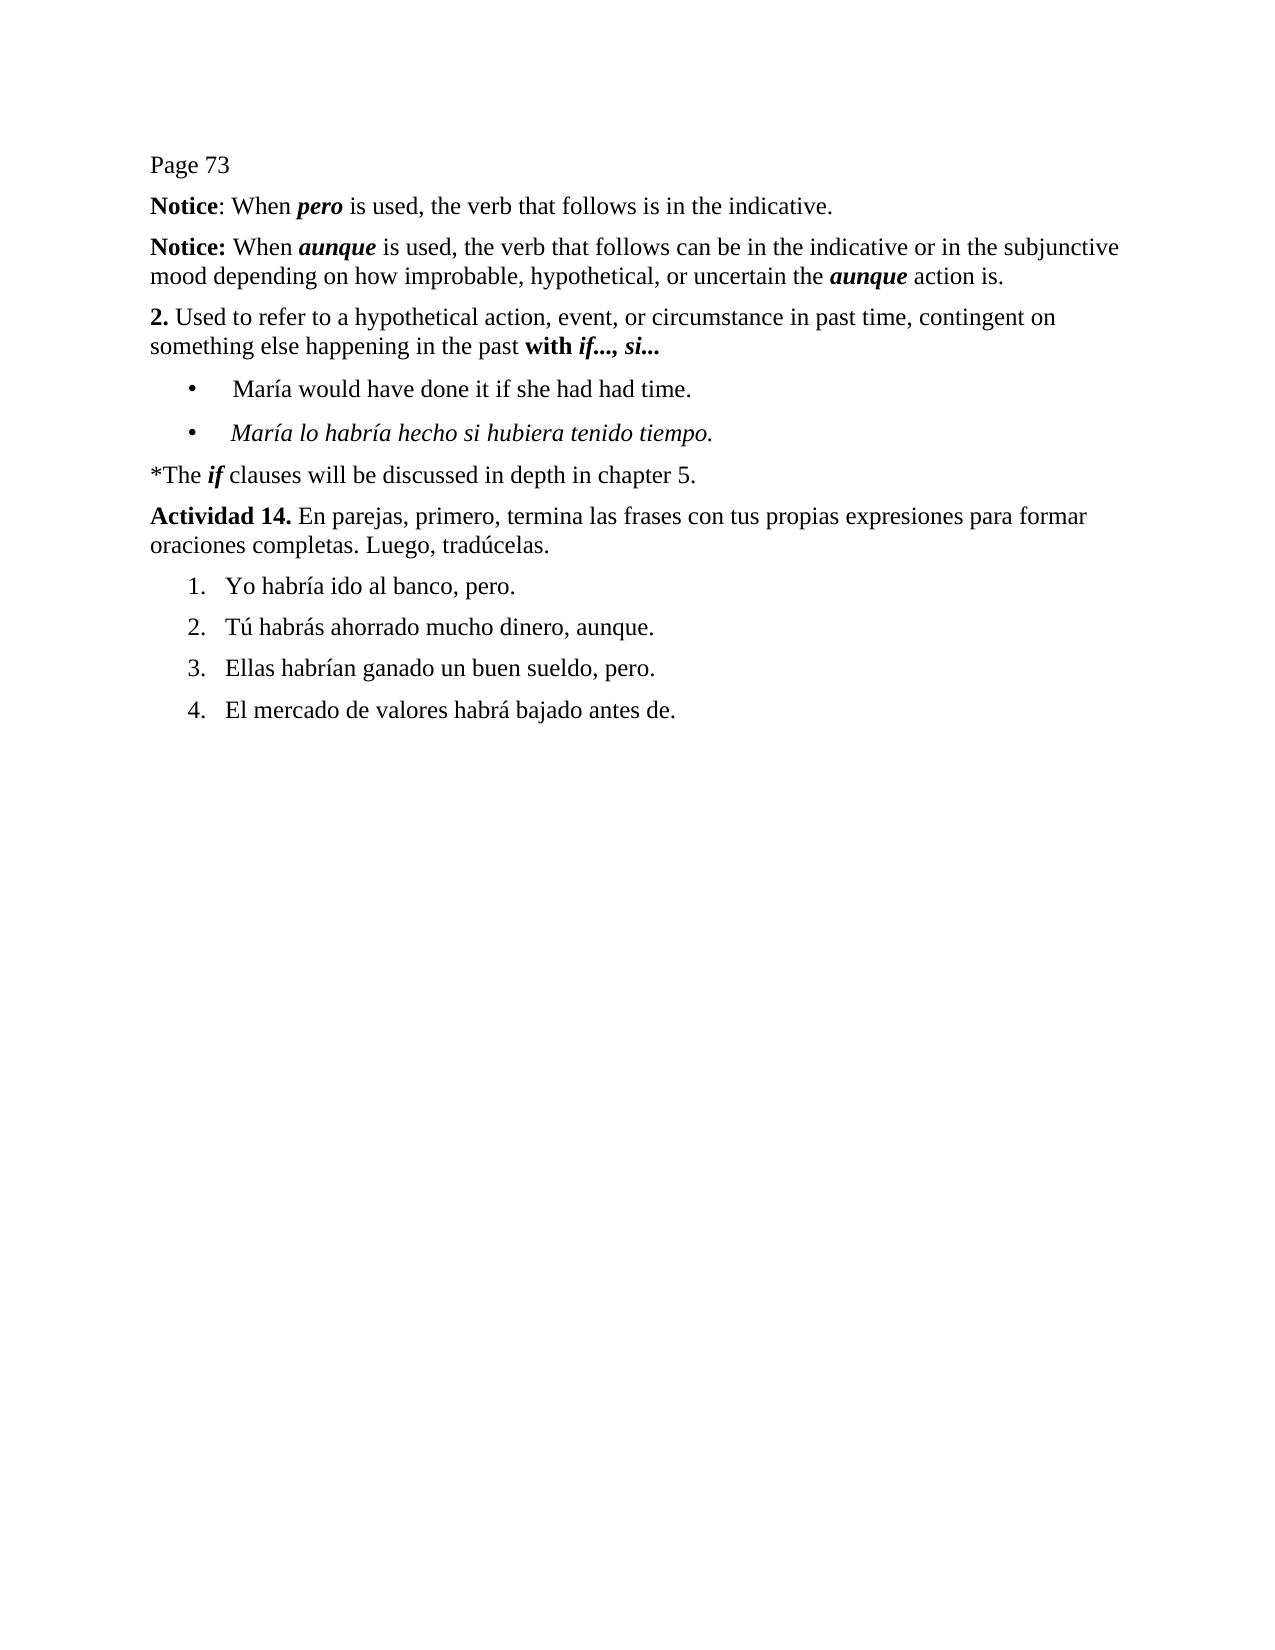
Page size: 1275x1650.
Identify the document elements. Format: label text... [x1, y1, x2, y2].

list El mercado de valores habrá bajado antes de. [187, 695, 1125, 723]
text 2. Used to refer to a hypothetical action, event, or circumstance in past time, contingent on something else happening in the past with if..., si... [150, 302, 1125, 360]
list Tú habrás ahorrado mucho dinero, aunque. [187, 612, 1125, 641]
list María would have done it if she had had time. [187, 372, 1125, 404]
text Page 73 [150, 150, 1125, 179]
list Ellas habrían ganado un buen sueldo, pero. [187, 653, 1125, 682]
text Actividad 14. En parejas, primero, termina las frases con tus propias expresiones para formar oraciones completas. Luego, tradúcelas. [150, 501, 1125, 558]
list Yo habría ido al banco, pero. [187, 571, 1125, 600]
text Notice: When pero is used, the verb that follows is in the indicative. [150, 191, 1125, 220]
list María lo habría hecho si hubiera tenido tiempo. [187, 416, 1125, 447]
text Notice: When aunque is used, the verb that follows can be in the indicative or in the subjunctive mood depending on how improbable, hypothetical, or uncertain the aunque action is. [150, 232, 1125, 290]
text *The if clauses will be discussed in depth in chapter 5. [150, 460, 1125, 488]
